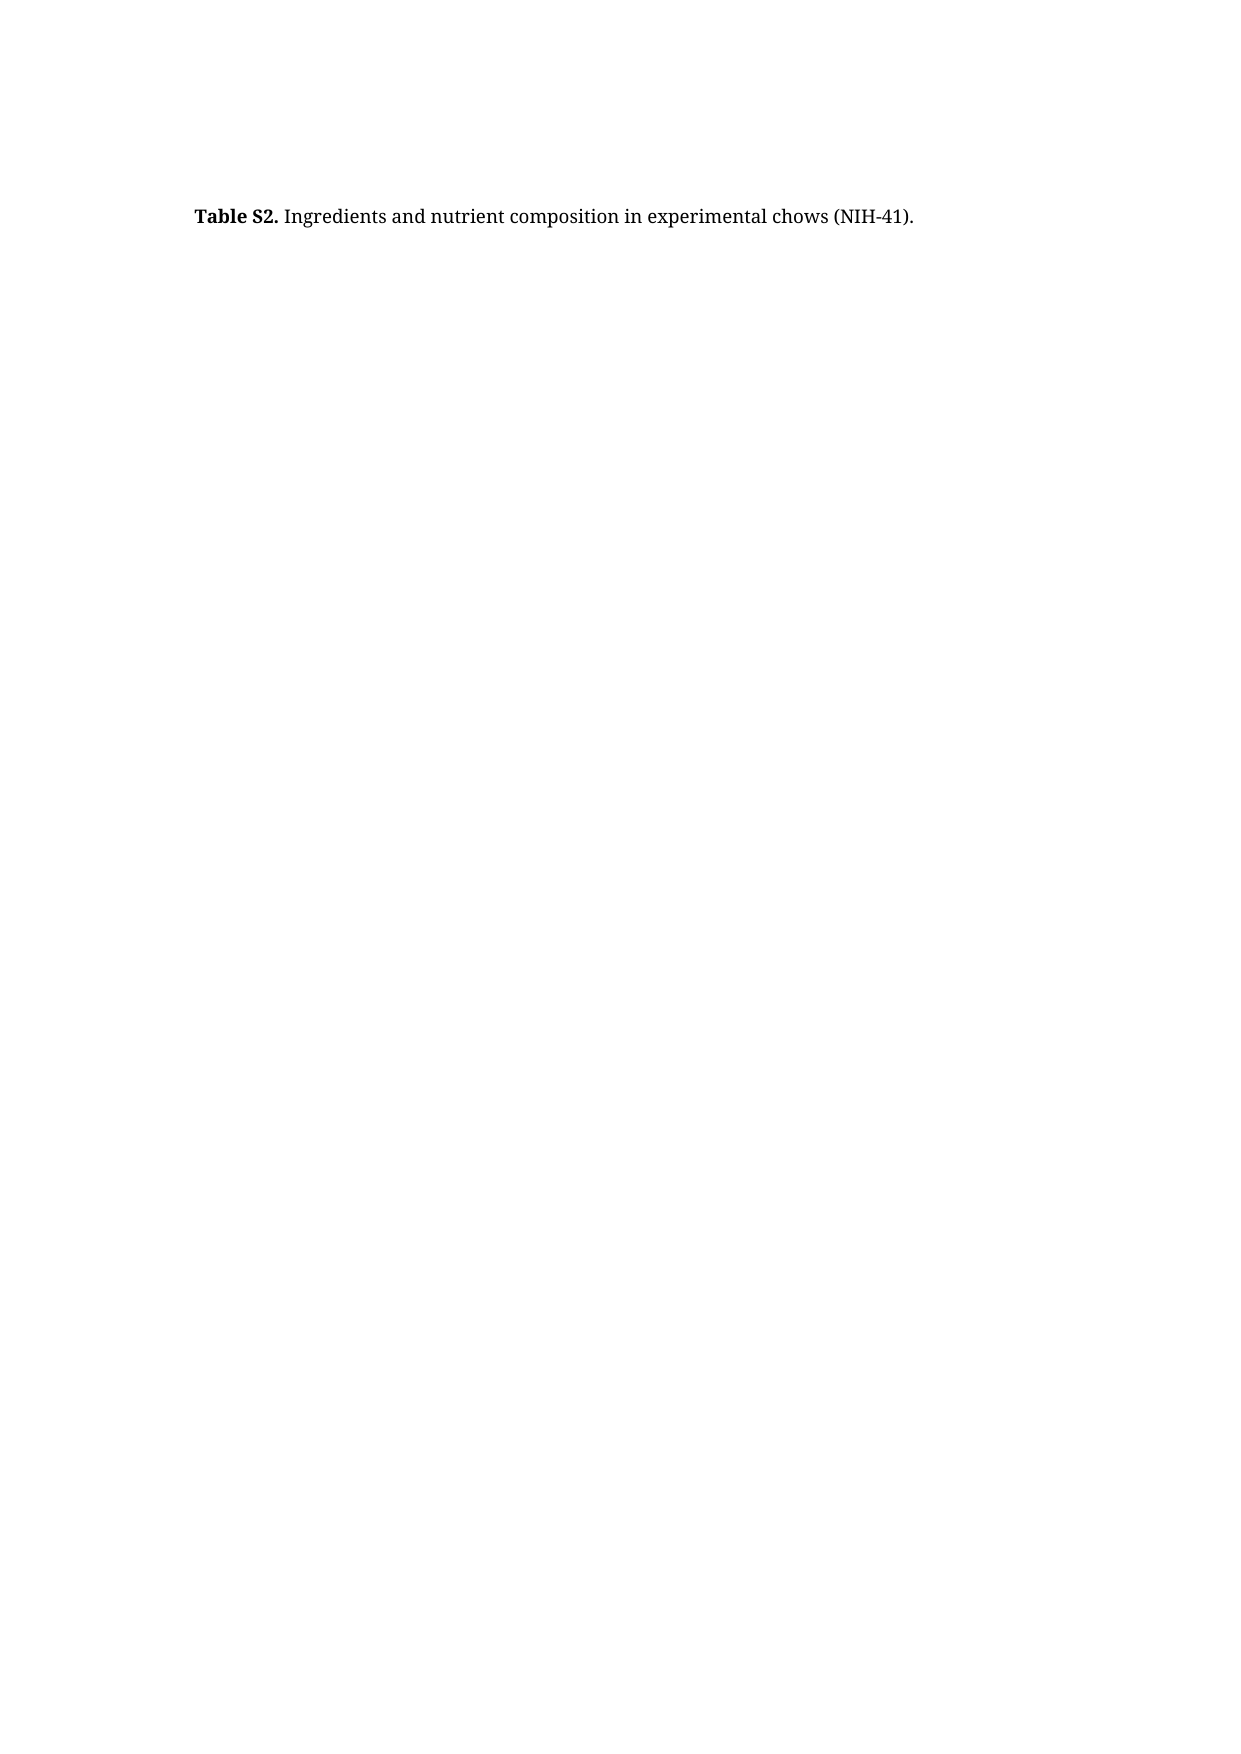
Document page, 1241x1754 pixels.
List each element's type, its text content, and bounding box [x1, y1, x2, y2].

text Table S2. Ingredients and nutrient composition in experimental chows (NIH-41). [194, 202, 1046, 229]
